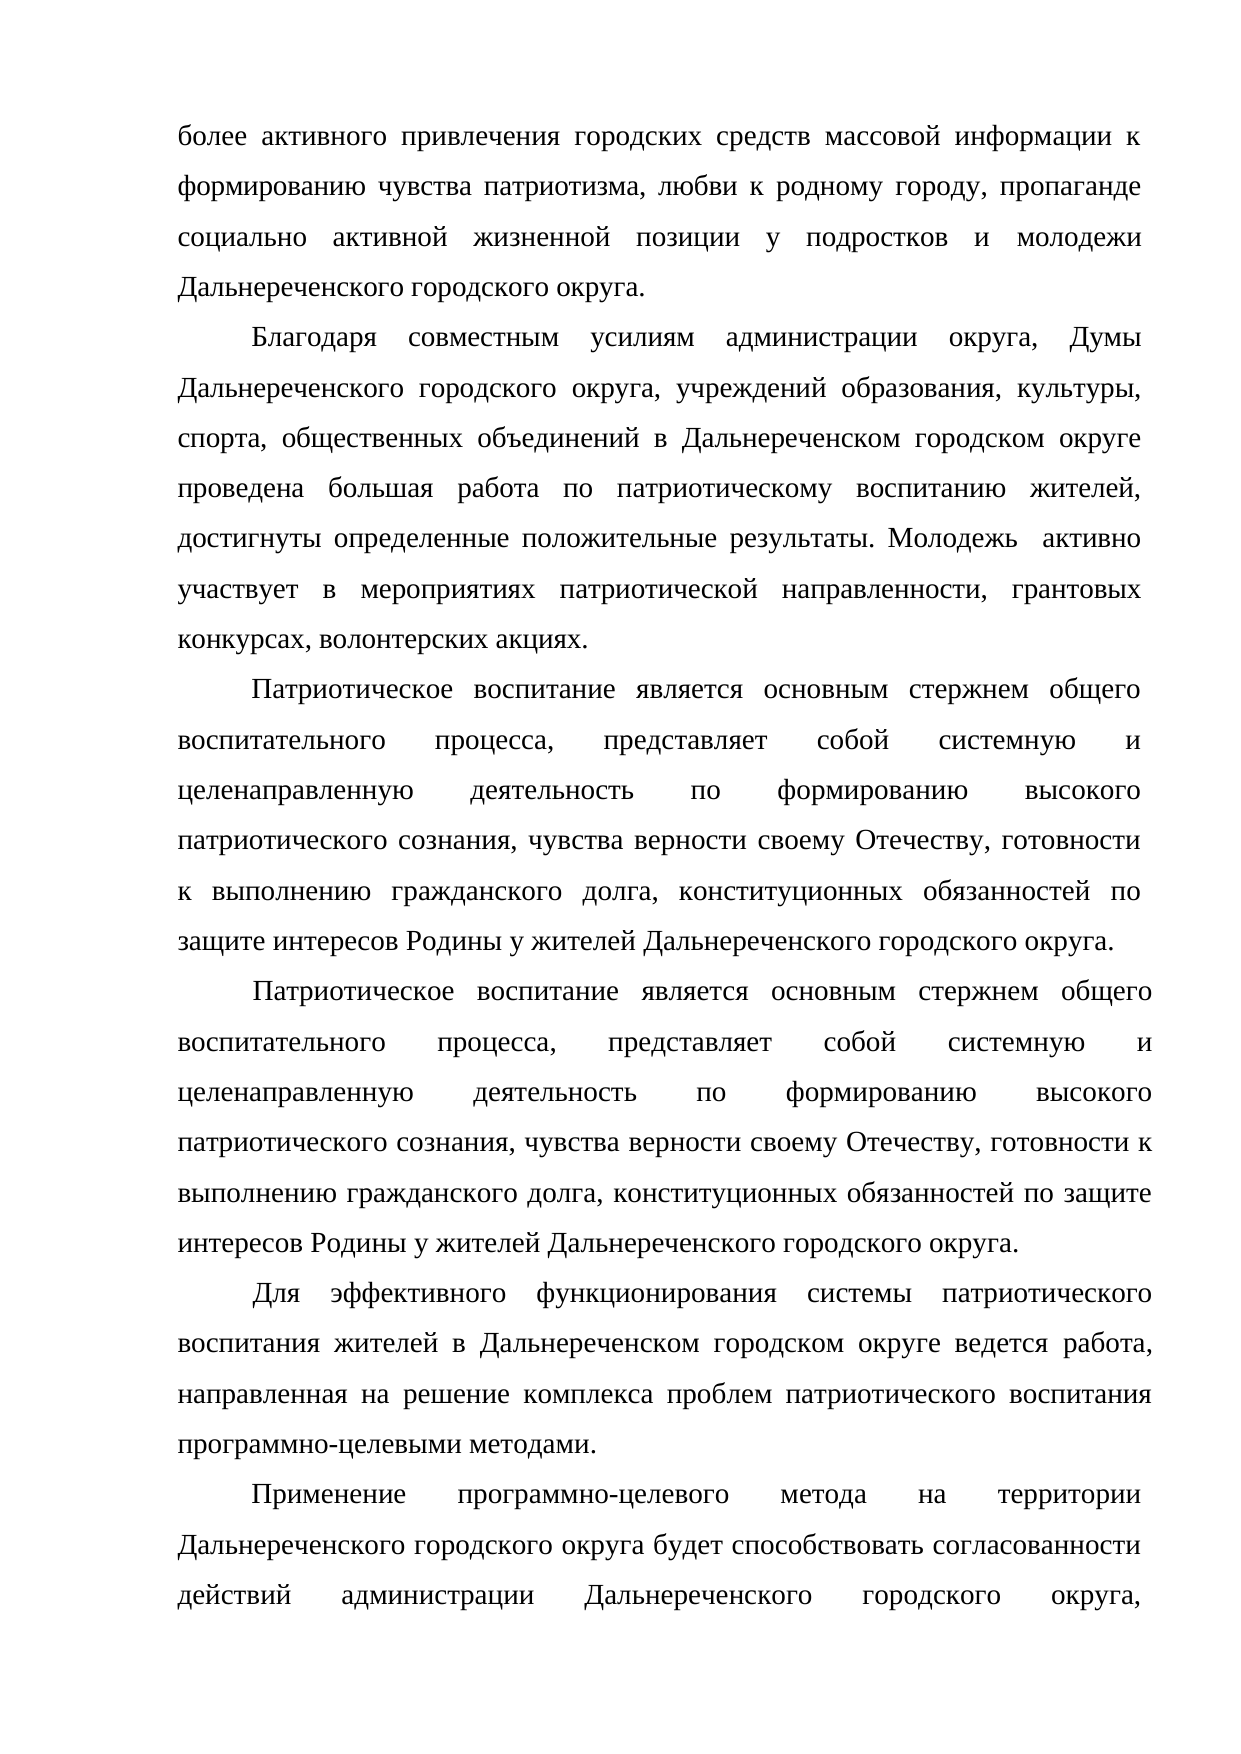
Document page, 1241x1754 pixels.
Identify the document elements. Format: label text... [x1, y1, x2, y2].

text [177, 1477, 1142, 1611]
text Для эффективного функционирования системы патриотического воспитания жителей в Дальнереченском городском округе ведется работа, направленная на решение комплекса проблем патриотического воспитания программно-целевыми методами. [177, 1275, 1153, 1460]
text Патриотическое воспитание является основным стержнем общего воспитательного процесса, представляет собой системную и целенаправленную деятельность по формированию высокого патриотического сознания, чувства верности своему Отечеству, готовности к выполнению гражданского долга, конституционных обязанностей по защите интересов Родины у жителей Дальнереченского городского округа. [177, 973, 1153, 1258]
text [177, 118, 1142, 303]
text Благодаря совместным усилиям администрации округа, Думы Дальнереченского городского округа, учреждений образования, культуры, спорта, общественных объединений в Дальнереченском городском округе проведена большая работа по патриотическому воспитанию жителей, достигнуты определенные положительные результаты. Молодежь активно участвует в мероприятиях патриотической направленности, грантовых конкурсах, волонтерских акциях. [177, 319, 1142, 655]
text Патриотическое воспитание является основным стержнем общего воспитательного процесса, представляет собой системную и целенаправленную деятельность по формированию высокого патриотического сознания, чувства верности своему Отечеству, готовности к выполнению гражданского долга, конституционных обязанностей по защите интересов Родины у жителей Дальнереченского городского округа. [177, 672, 1142, 957]
